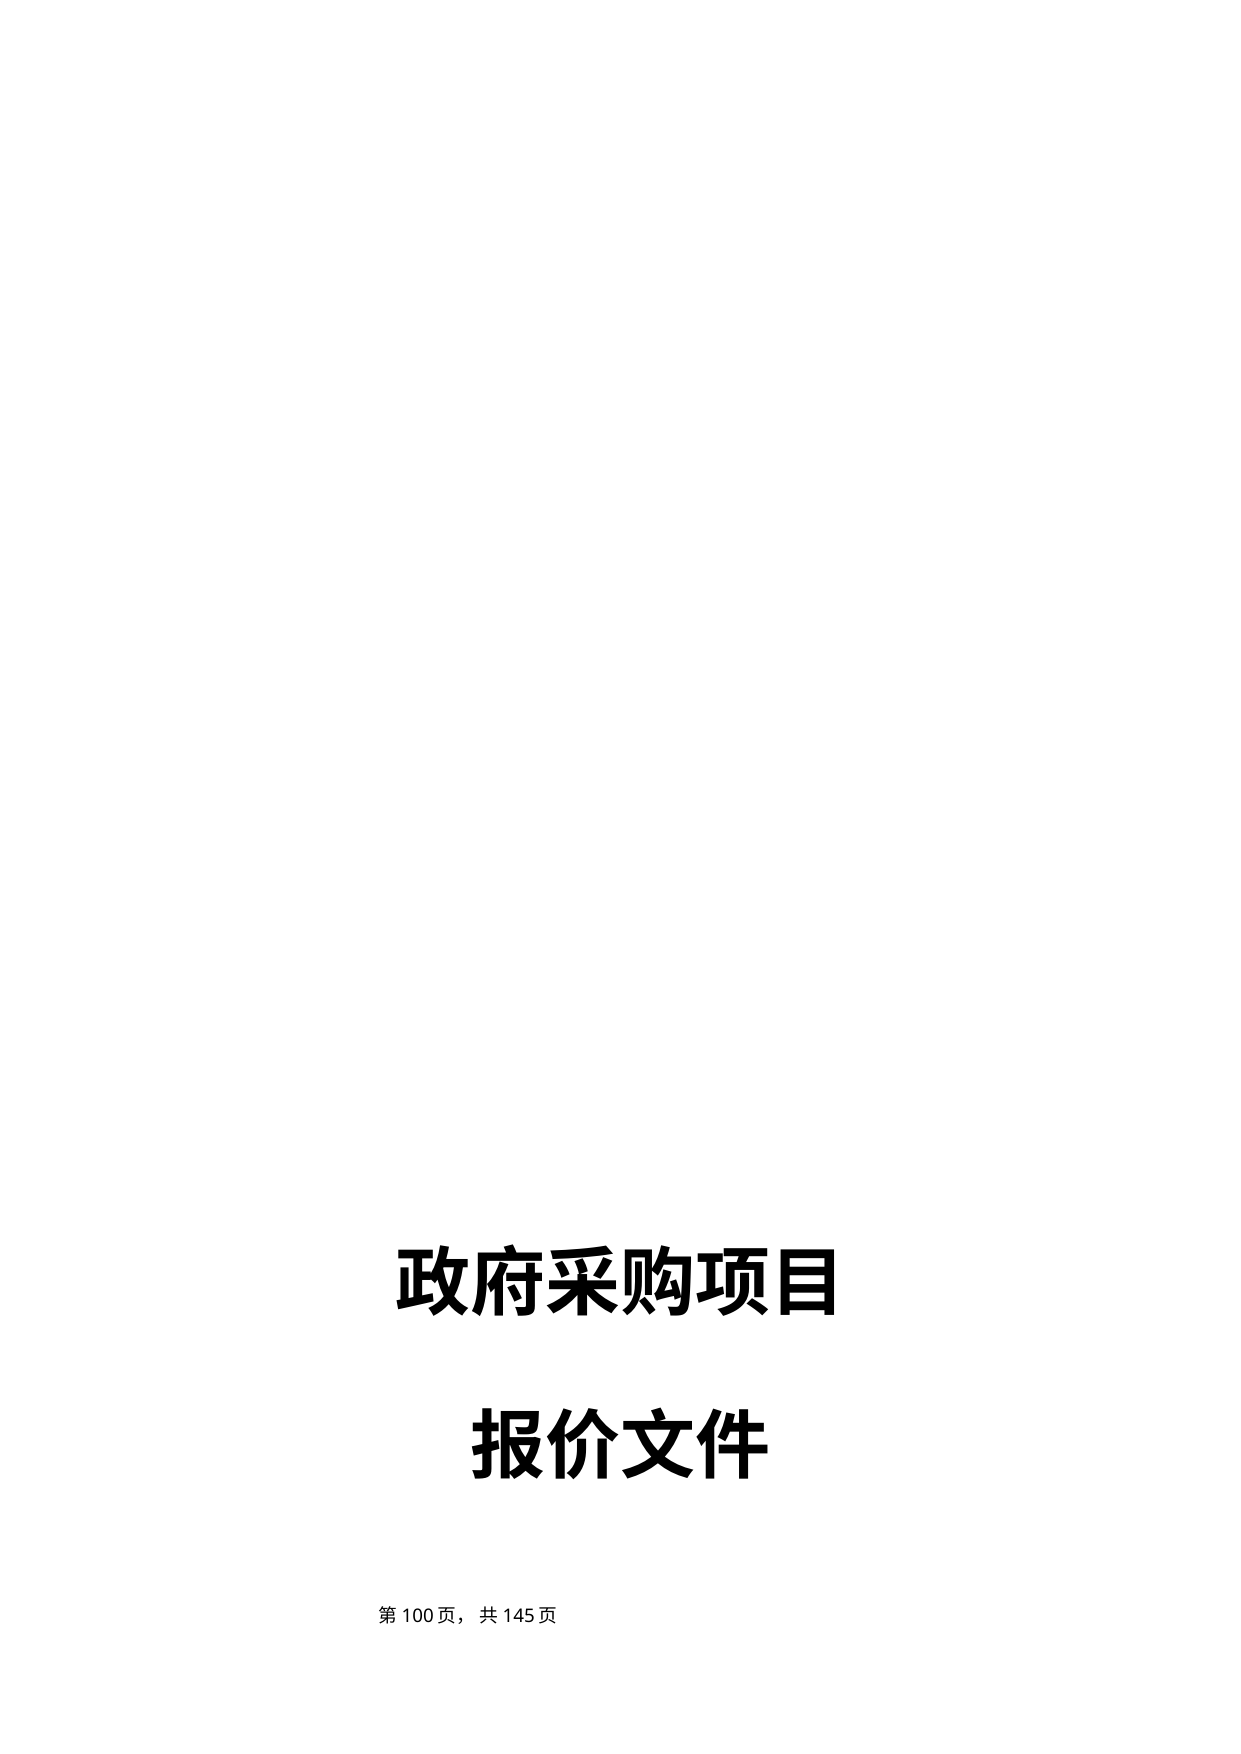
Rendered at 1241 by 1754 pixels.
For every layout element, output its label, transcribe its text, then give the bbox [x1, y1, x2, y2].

text 报价文件 [187, 1386, 1053, 1494]
text 政府采购项目 [187, 1223, 1053, 1331]
